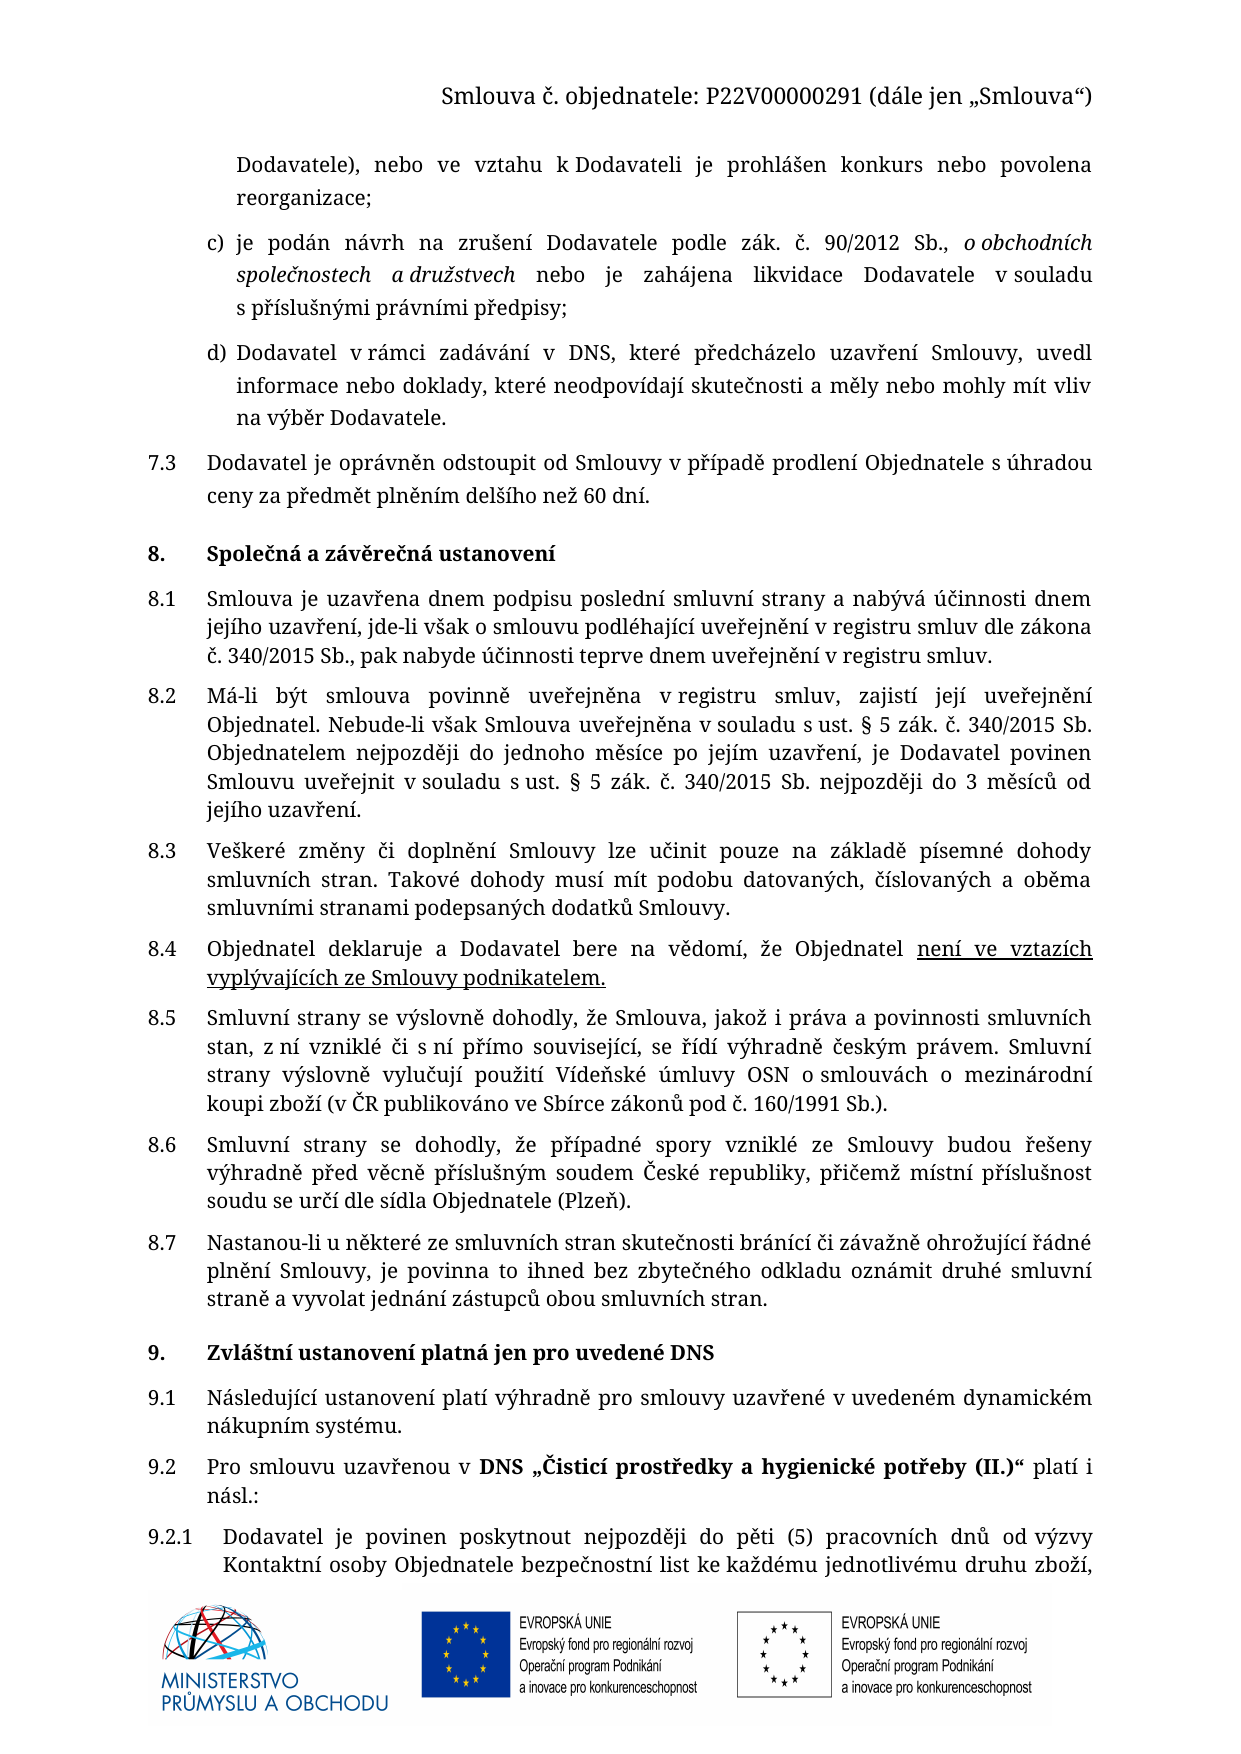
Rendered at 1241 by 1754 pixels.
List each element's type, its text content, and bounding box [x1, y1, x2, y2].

list Nastanou-li u některé ze smluvních stran skutečnosti bránící či závažně ohrožující řádné plnění Smlouvy, je povinna to ihned bez zbytečného odkladu oznámit druhé smluvní straně a vyvolat jednání zástupců obou smluvních stran. [148, 1228, 1093, 1313]
list Smlouva je uzavřena dnem podpisu poslední smluvní strany a nabývá účinnosti dnem jejího uzavření, jde-li však o smlouvu podléhající uveřejnění v registru smluv dle zákona č. 340/2015 Sb., pak nabyde účinnosti teprve dnem uveřejnění v registru smluv. [148, 584, 1093, 669]
list Smluvní strany se výslovně dohodly, že Smlouva, jakož i práva a povinnosti smluvních stan, z ní vzniklé či s ní přímo související, se řídí výhradně českým právem. Smluvní strany výslovně vylučují použití Vídeňské úmluvy OSN o smlouvách o mezinárodní koupi zboží (v ČR publikováno ve Sbírce zákonů pod č. 160/1991 Sb.). [148, 1003, 1093, 1117]
list Společná a závěrečná ustanovení [148, 539, 1093, 567]
list Objednatel deklaruje a Dodavatel bere na vědomí, že Objednatel není ve vztazích vyplývajících ze Smlouvy podnikatelem. [148, 934, 1093, 991]
list Pro smlouvu uzavřenou v DNS „Čisticí prostředky a hygienické potřeby (II.)“ platí i násl.: [148, 1452, 1093, 1509]
list Dodavatel je oprávněn odstoupit od Smlouvy v případě prodlení Objednatele s úhradou ceny za předmět plněním delšího než 60 dní. [148, 448, 1093, 509]
list Smluvní strany se dohodly, že případné spory vzniklé ze Smlouvy budou řešeny výhradně před věcně příslušným soudem České republiky, přičemž místní příslušnost soudu se určí dle sídla Objednatele (Plzeň). [148, 1130, 1093, 1215]
list Následující ustanovení platí výhradně pro smlouvy uzavřené v uvedeném dynamickém nákupním systému. [148, 1383, 1093, 1440]
list Dodavatel v rámci zadávání v DNS, které předcházelo uzavření Smlouvy, uvedl informace nebo doklady, které neodpovídají skutečnosti a měly nebo mohly mít vliv na výběr Dodavatele. [207, 338, 1093, 432]
list Veškeré změny či doplnění Smlouvy lze učinit pouze na základě písemné dohody smluvních stran. Takové dohody musí mít podobu datovaných, číslovaných a oběma smluvními stranami podepsaných dodatků Smlouvy. [148, 836, 1093, 922]
list Zvláštní ustanovení platná jen pro uvedené DNS [148, 1338, 1093, 1366]
picture [147, 1583, 1053, 1726]
list Má-li být smlouva povinně uveřejněna v registru smluv, zajistí její uveřejnění Objednatel. Nebude-li však Smlouva uveřejněna v souladu s ust. § 5 zák. č. 340/2015 Sb. Objednatelem nejpozději do jednoho měsíce po jejím uzavření, je Dodavatel povinen Smlouvu uveřejnit v souladu s ust. § 5 zák. č. 340/2015 Sb. nejpozději do 3 měsíců od jejího uzavření. [148, 682, 1093, 824]
list je podán návrh na zrušení Dodavatele podle zák. č. 90/2012 Sb., o obchodních společnostech a družstvech nebo je zahájena likvidace Dodavatele v souladu s příslušnými právními předpisy; [207, 228, 1093, 322]
